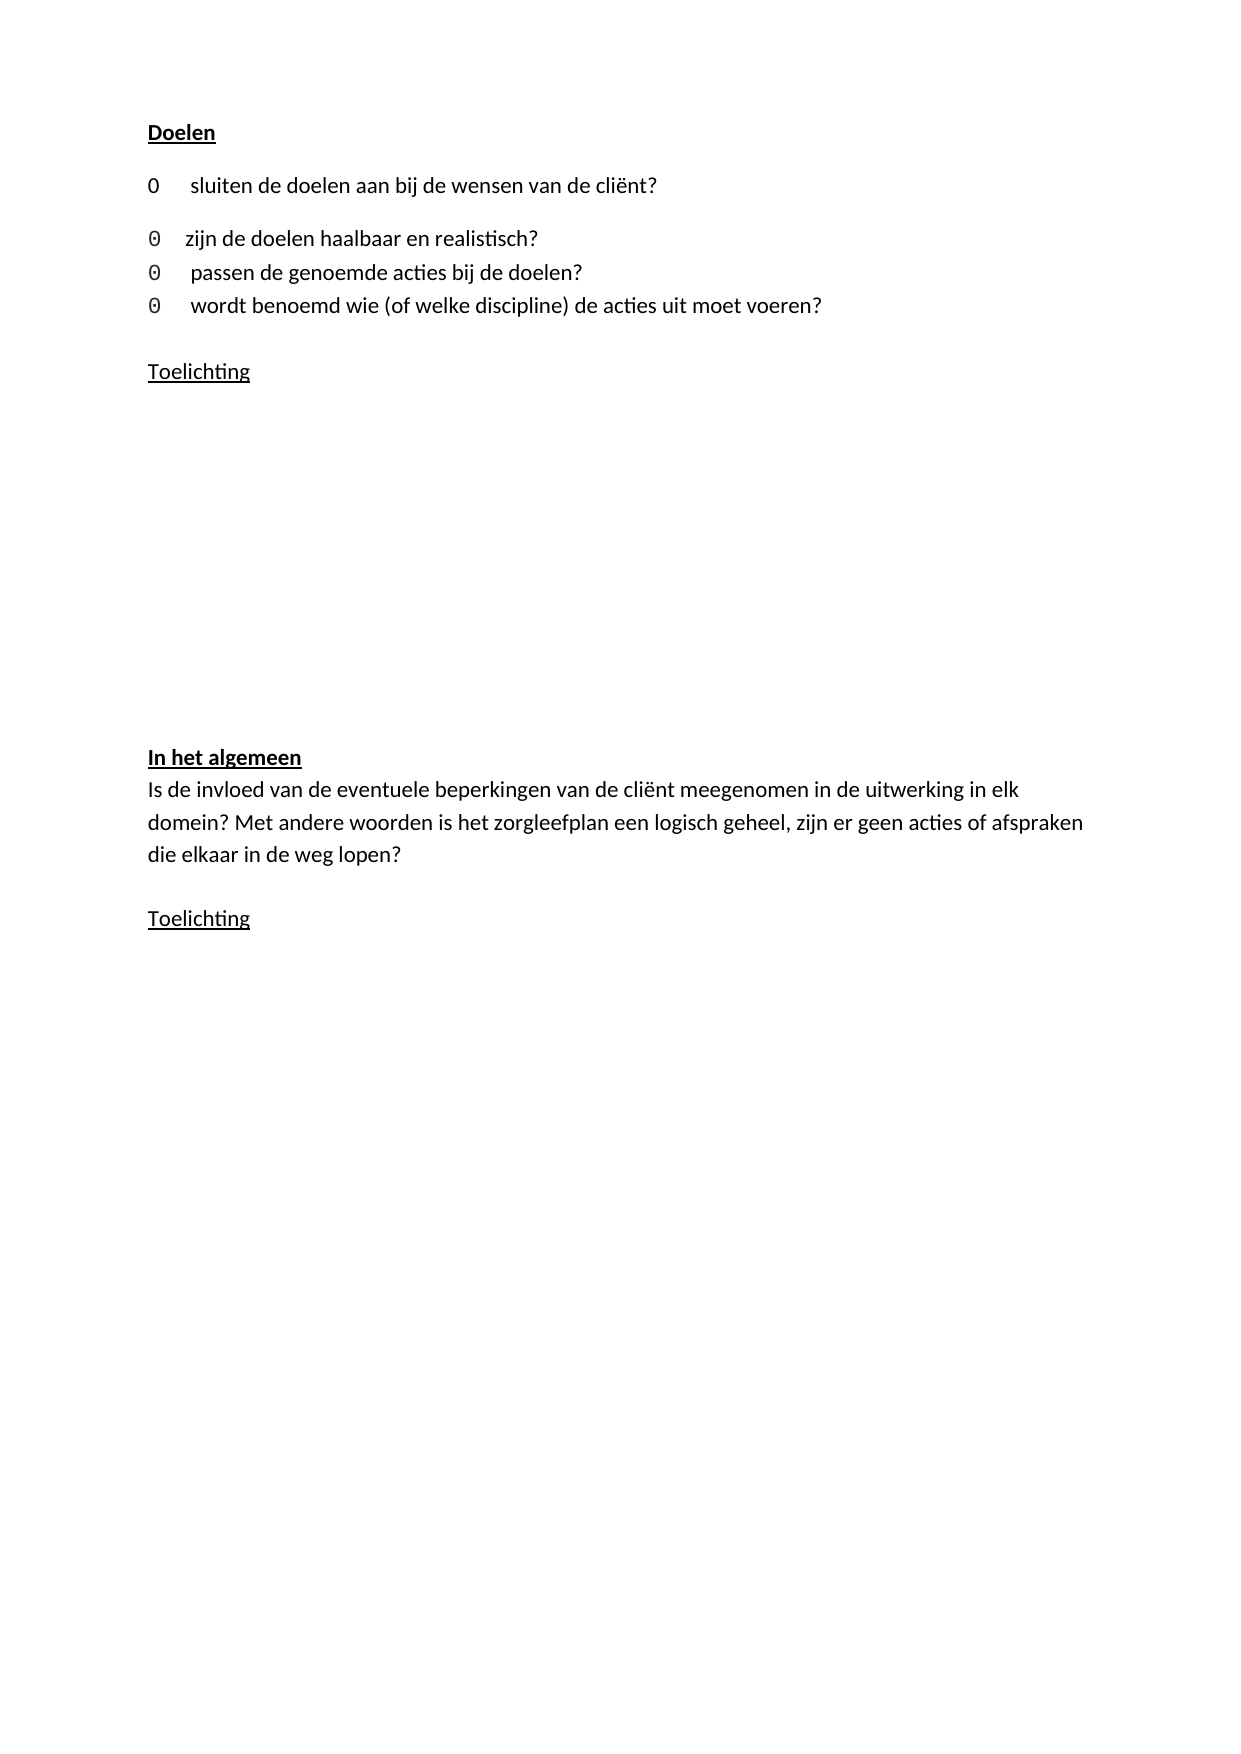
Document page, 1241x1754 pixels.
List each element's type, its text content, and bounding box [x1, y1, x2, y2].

list Toelichting [148, 904, 1093, 964]
list Toelichting [148, 325, 1093, 385]
list Is de invloed van de eventuele beperkingen van de cliënt meegenomen in de uitwerking in elk domein? Met andere woorden is het zorgleefplan een logisch geheel, zijn er geen acties of afspraken die elkaar in de weg lopen? [148, 776, 1093, 900]
list zijn de doelen haalbaar en realistisch? [148, 224, 1093, 253]
list passen de genoemde acties bij de doelen? [148, 258, 1093, 287]
text Doelen [148, 118, 1093, 146]
text 0 sluiten de doelen aan bij de wensen van de cliënt? [148, 171, 1093, 199]
list wordt benoemd wie (of welke discipline) de acties uit moet voeren? [148, 291, 1093, 321]
list In het algemeen [148, 743, 1093, 771]
